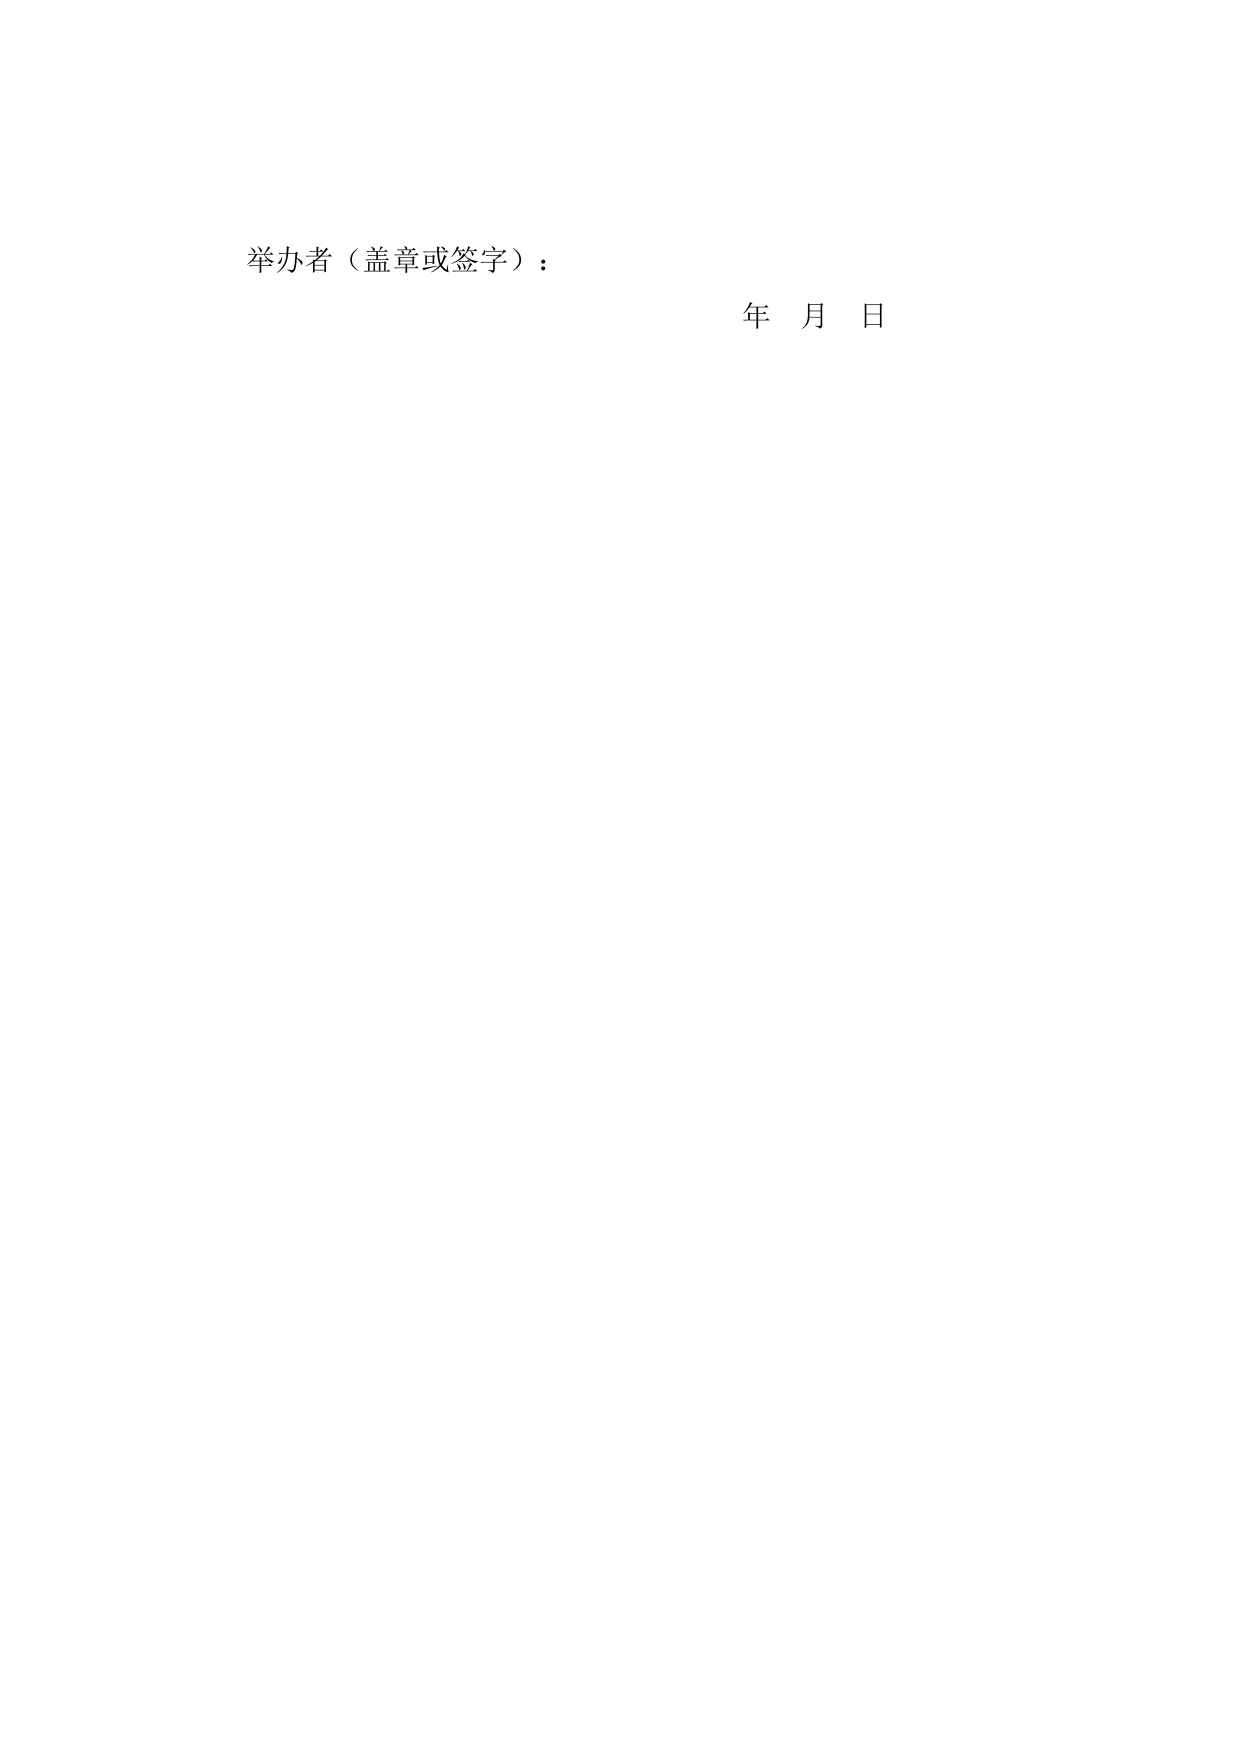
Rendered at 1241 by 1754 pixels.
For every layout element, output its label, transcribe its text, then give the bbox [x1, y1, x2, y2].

text 年 月 日 [187, 281, 1053, 346]
text 举办者（盖章或签字）： [187, 227, 1053, 281]
